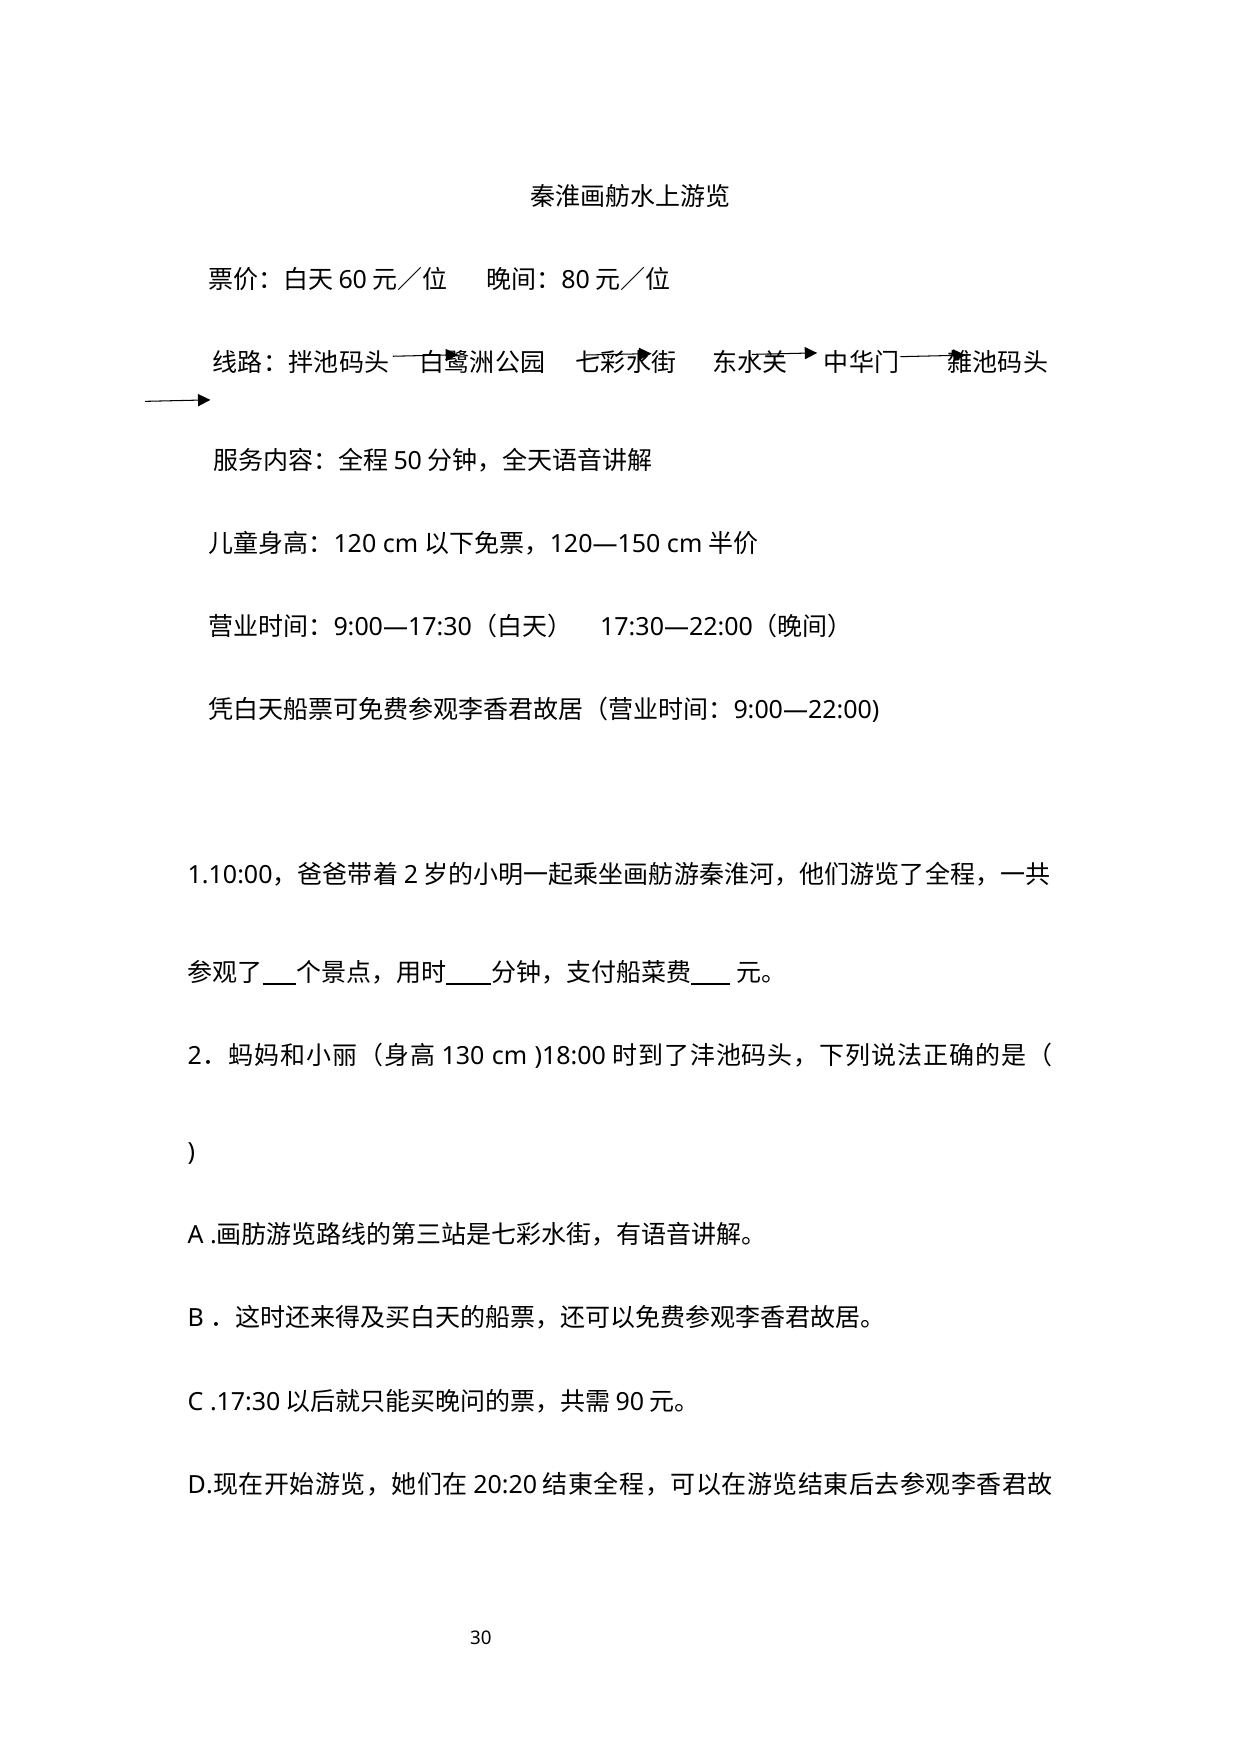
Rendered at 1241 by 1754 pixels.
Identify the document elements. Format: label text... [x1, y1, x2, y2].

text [187, 1450, 1053, 1515]
text 秦淮画舫水上游览 [187, 162, 1053, 227]
text 票价：白天60元／位 晚间：80元／位 [187, 245, 1053, 310]
text B ．这时还来得及买白天的船票，还可以免费参观李香君故居。 [187, 1283, 1053, 1348]
text A .画肪游览路线的第三站是七彩水街，有语音讲解。 [187, 1200, 1053, 1265]
text 凭白天船票可免费参观李香君故居（营业时间：9:00—22:00) [187, 675, 1053, 740]
text 线路：拌池码头 白鹭洲公园 七彩水街 东水关 中华门 雑池码头 服务内容：全程50分钟，全天语音讲解 [212, 328, 1053, 491]
text 2．蚂妈和小丽（身高130 cm )18:00时到了沣池码头，下列说法正确的是（ ) [187, 1021, 1053, 1183]
text 1.10:00，爸爸带着2岁的小明一起乘坐画舫游秦淮河，他们游览了全程，一共参观了 个景点，用时 分钟，支付船菜费 元。 [187, 840, 1053, 1003]
text 营业时间：9:00—17:30（白天） 17:30—22:00（晚间） [187, 592, 1053, 657]
text C .17:30以后就只能买晚问的票，共需90元。 [187, 1367, 1053, 1432]
text 儿童身高：120 cm 以下免票，120—150 cm 半价 [187, 509, 1053, 574]
